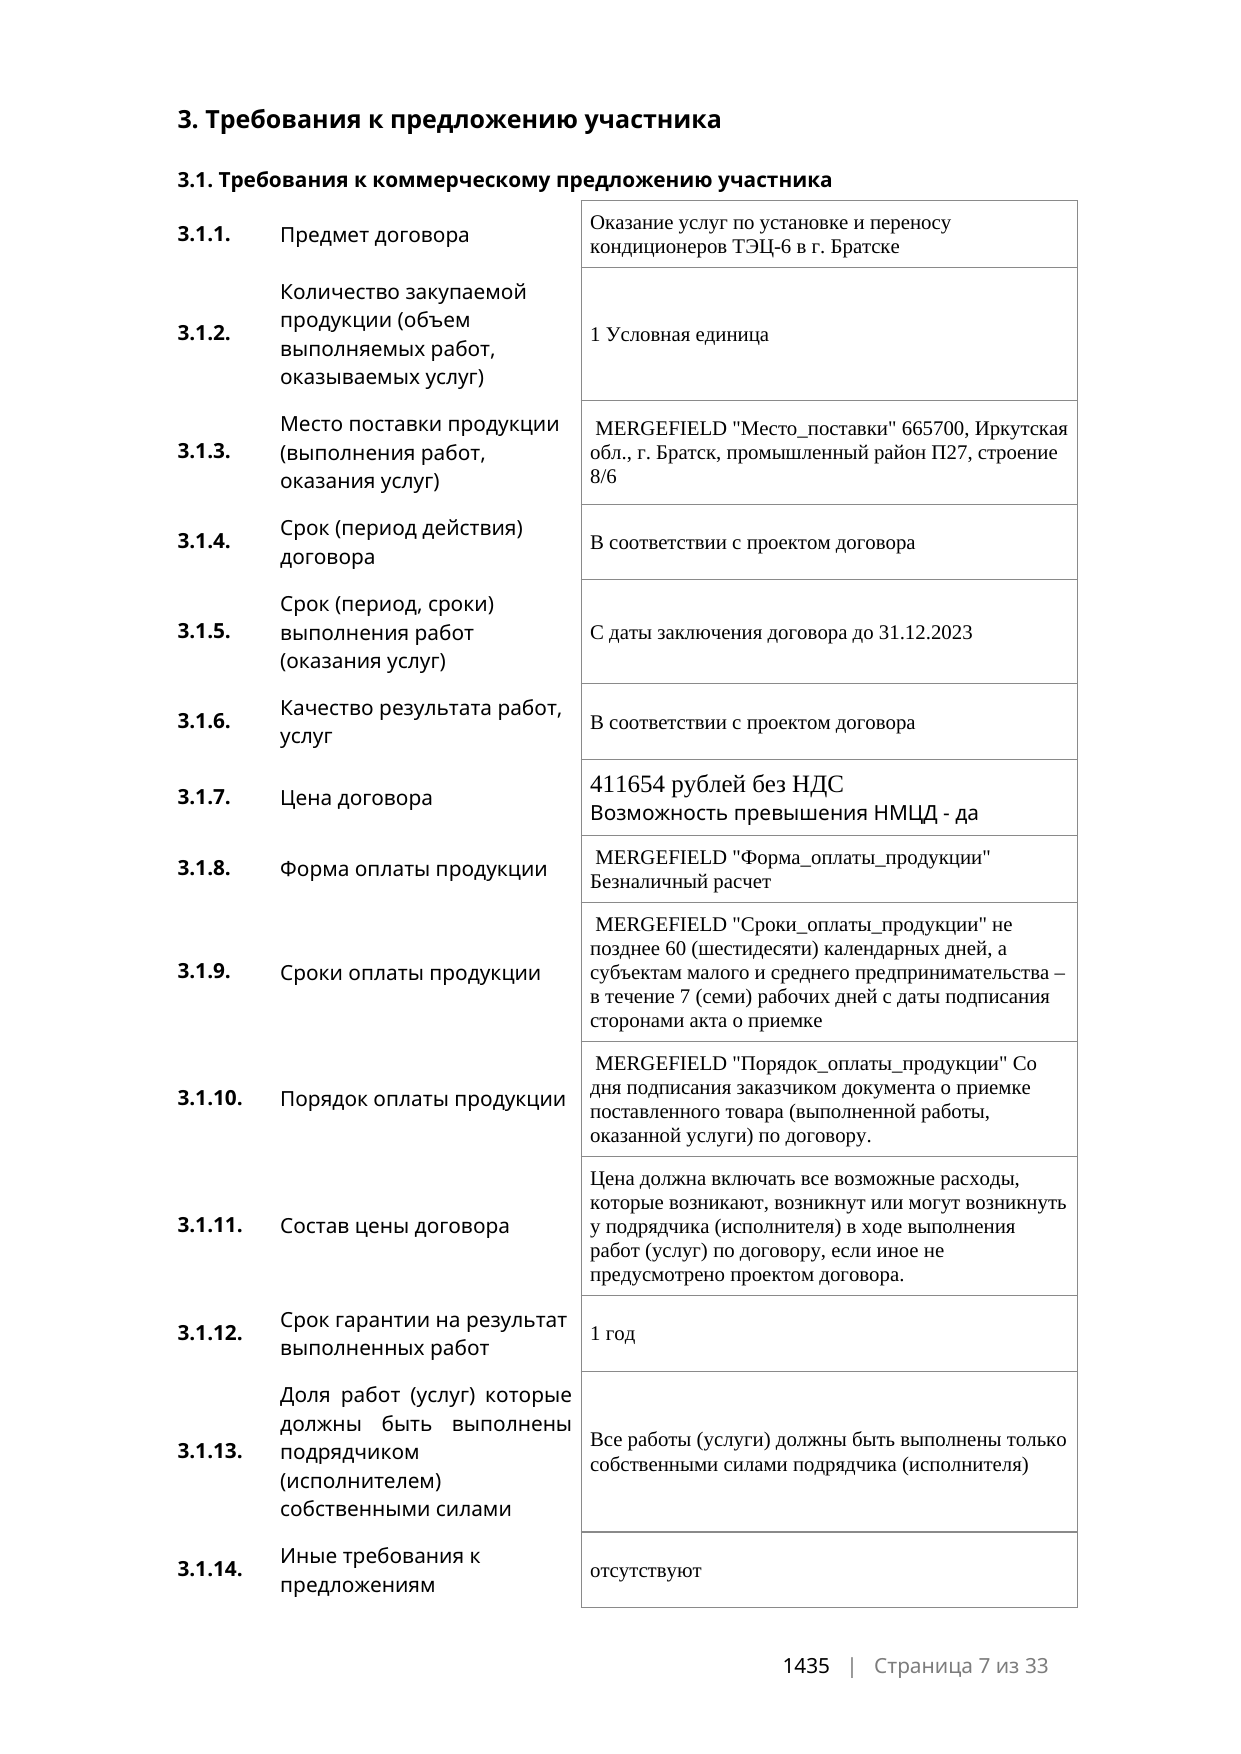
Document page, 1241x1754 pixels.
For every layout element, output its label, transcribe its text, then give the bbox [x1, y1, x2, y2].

text Требования к коммерческому предложению участника [177, 161, 1063, 194]
text Требования к предложению участника [177, 102, 1063, 136]
